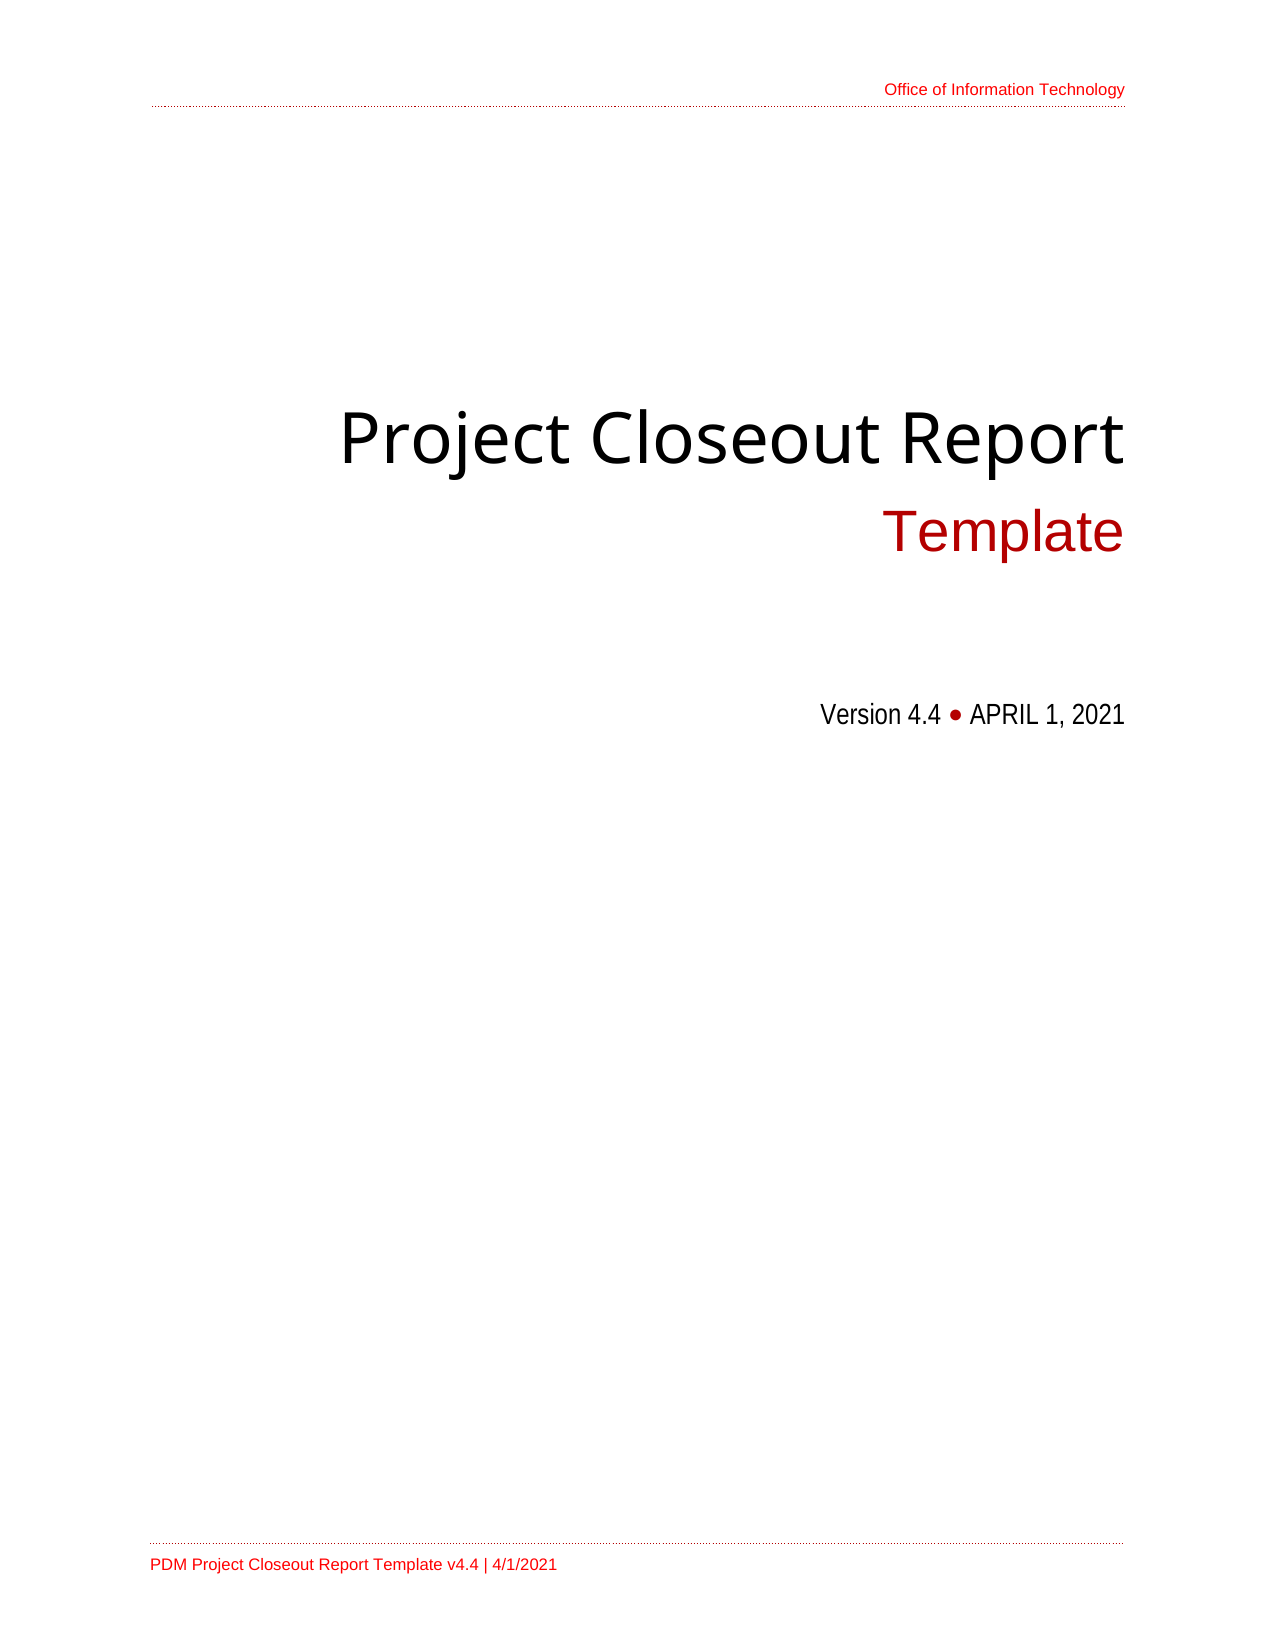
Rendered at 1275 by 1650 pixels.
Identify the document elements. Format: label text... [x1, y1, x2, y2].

subtitle Template [150, 496, 1125, 563]
text Version 4.4 ● APRIL 1, 2021 [150, 697, 1125, 730]
title Project Closeout Report [150, 387, 1125, 484]
